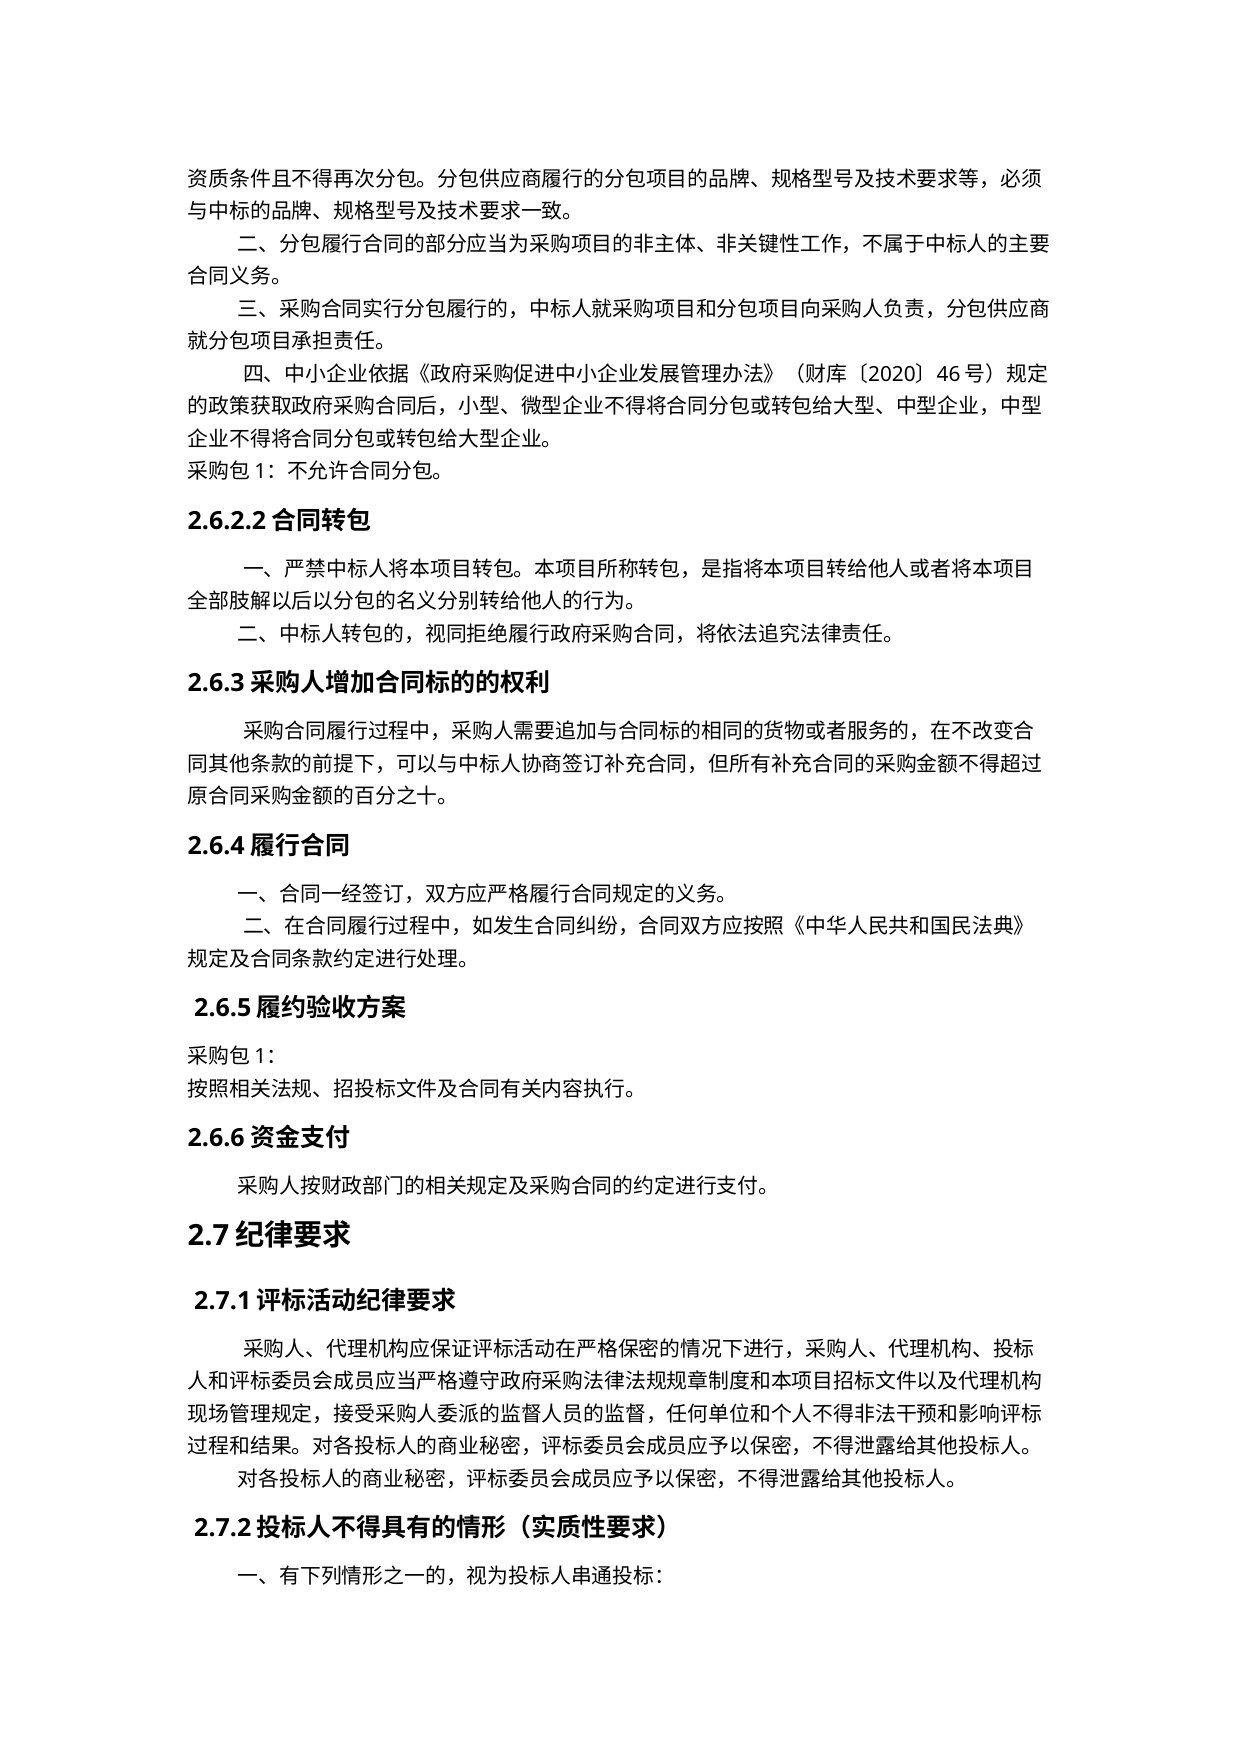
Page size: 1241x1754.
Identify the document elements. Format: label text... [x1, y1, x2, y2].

text 三、采购合同实行分包履行的，中标人就采购项目和分包项目向采购人负责，分包供应商就分包项目承担责任。 [187, 292, 1053, 357]
text 采购包1： [187, 1039, 1053, 1072]
text 按照相关法规、招投标文件及合同有关内容执行。 [187, 1072, 1053, 1104]
text 2.6.6资金支付 [187, 1104, 1053, 1169]
text 采购包1：不允许合同分包。 [187, 454, 1053, 487]
text 采购人按财政部门的相关规定及采购合同的约定进行支付。 [187, 1169, 1053, 1202]
text 2.6.2.2合同转包 [187, 487, 1053, 552]
text 一、严禁中标人将本项目转包。本项目所称转包，是指将本项目转给他人或者将本项目全部肢解以后以分包的名义分别转给他人的行为。 [187, 552, 1053, 617]
text 采购合同履行过程中，采购人需要追加与合同标的相同的货物或者服务的，在不改变合同其他条款的前提下，可以与中标人协商签订补充合同，但所有补充合同的采购金额不得超过原合同采购金额的百分之十。 [187, 714, 1053, 812]
text 2.6.3采购人增加合同标的的权利 [187, 649, 1053, 714]
text 一、合同一经签订，双方应严格履行合同规定的义务。 [187, 877, 1053, 909]
text 对各投标人的商业秘密，评标委员会成员应予以保密，不得泄露给其他投标人。 [187, 1462, 1053, 1494]
text 2.6.4履行合同 [187, 812, 1053, 877]
text 2.6.5履约验收方案 [187, 974, 1053, 1039]
text 二、分包履行合同的部分应当为采购项目的非主体、非关键性工作，不属于中标人的主要合同义务。 [187, 227, 1053, 292]
text 四、中小企业依据《政府采购促进中小企业发展管理办法》（财库〔2020〕46号）规定的政策获取政府采购合同后，小型、微型企业不得将合同分包或转包给大型、中型企业，中型企业不得将合同分包或转包给大型企业。 [187, 357, 1053, 454]
text 二、在合同履行过程中，如发生合同纠纷，合同双方应按照《中华人民共和国民法典》规定及合同条款约定进行处理。 [187, 909, 1053, 974]
text 2.7.2投标人不得具有的情形（实质性要求） [187, 1494, 1053, 1559]
text 采购人、代理机构应保证评标活动在严格保密的情况下进行，采购人、代理机构、投标人和评标委员会成员应当严格遵守政府采购法律法规规章制度和本项目招标文件以及代理机构现场管理规定，接受采购人委派的监督人员的监督，任何单位和个人不得非法干预和影响评标过程和结果。对各投标人的商业秘密，评标委员会成员应予以保密，不得泄露给其他投标人。 [187, 1332, 1053, 1462]
text 一、有下列情形之一的，视为投标人串通投标： [187, 1559, 1053, 1592]
text 2.7纪律要求 [187, 1202, 1053, 1267]
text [187, 162, 1053, 227]
text 2.7.1评标活动纪律要求 [187, 1267, 1053, 1332]
text 二、中标人转包的，视同拒绝履行政府采购合同，将依法追究法律责任。 [187, 617, 1053, 649]
